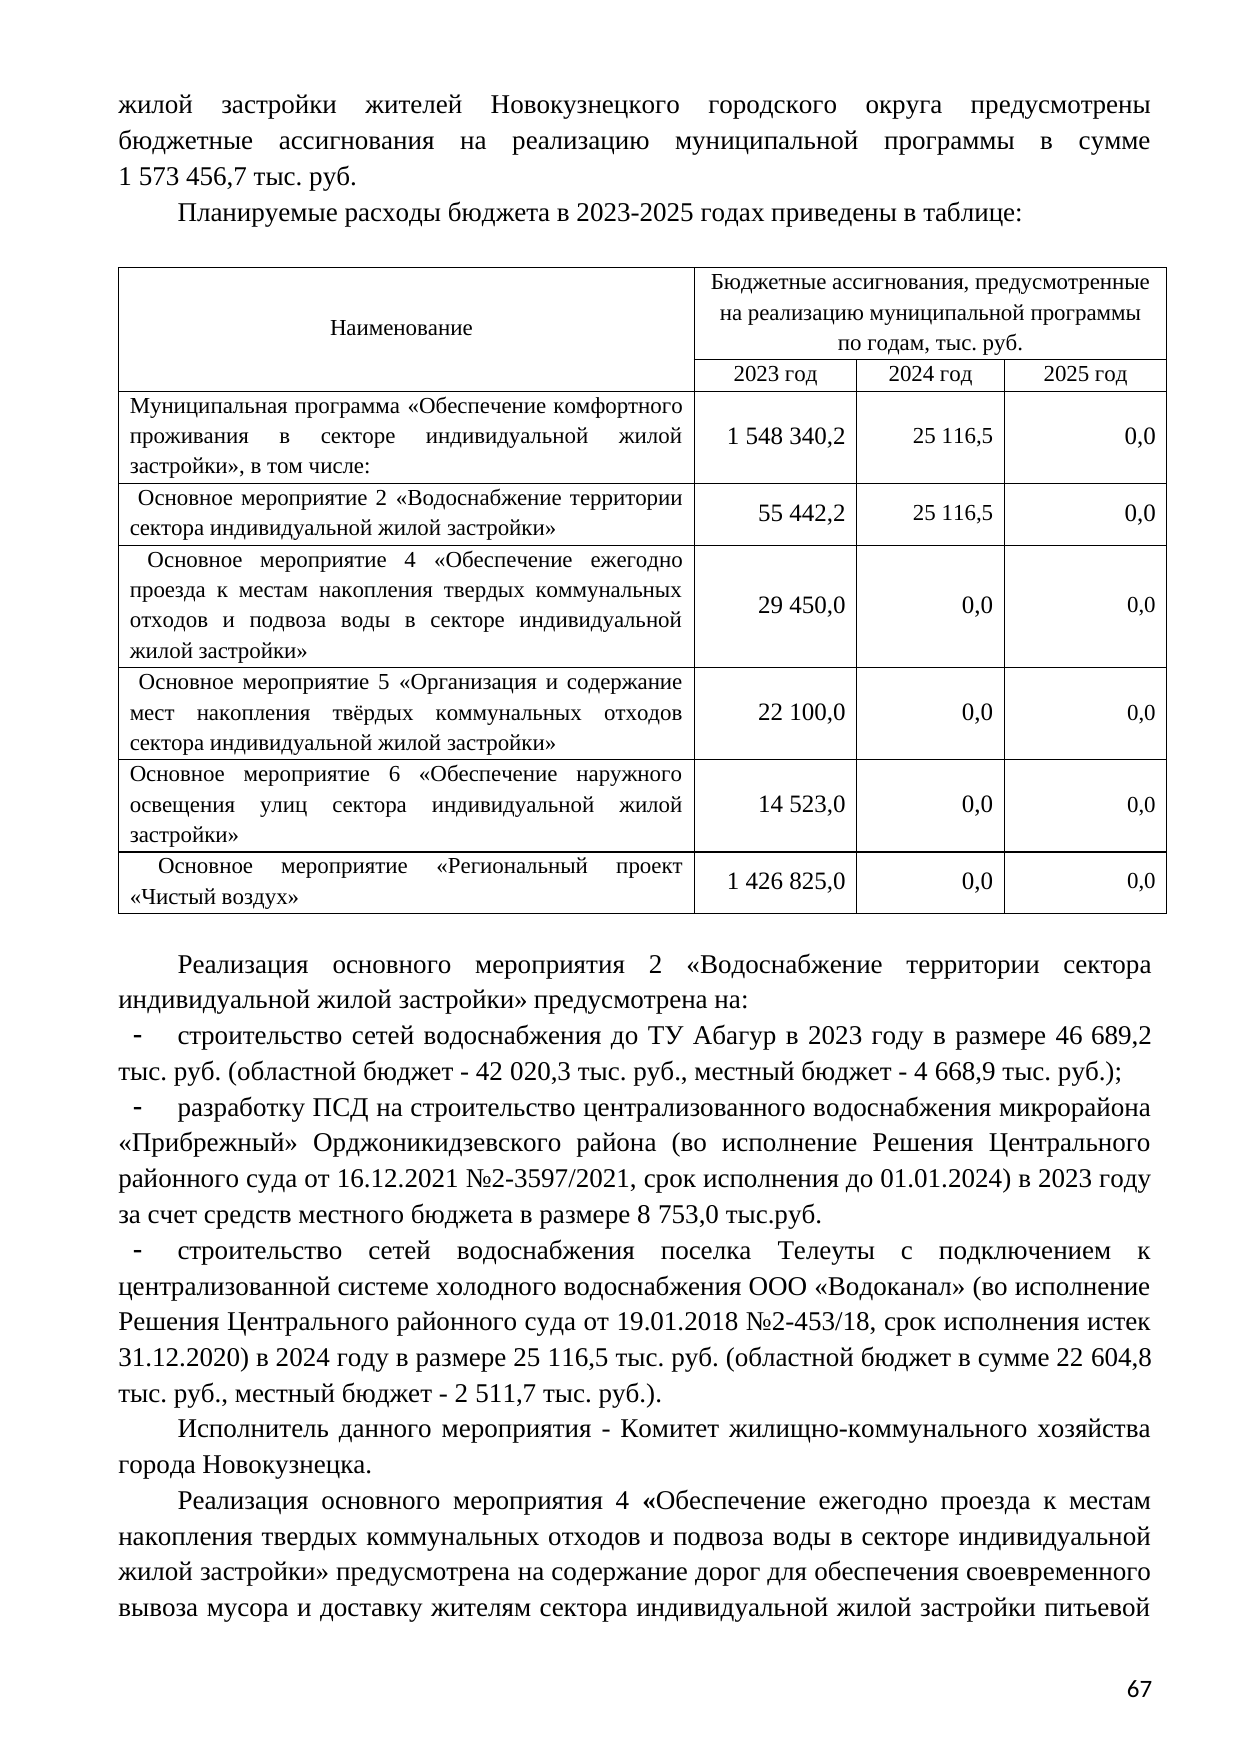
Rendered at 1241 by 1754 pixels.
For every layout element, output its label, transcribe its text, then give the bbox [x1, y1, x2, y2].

table_cell 0,0 [857, 546, 1004, 667]
table_cell Основное мероприятие 5 «Организация и содержание мест накопления твёрдых коммунальных отходов сектора индивидуальной жилой застройки» [119, 668, 694, 759]
table_cell 0,0 [1005, 853, 1166, 913]
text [118, 89, 1152, 191]
table_header Бюджетные ассигнования, предусмотренные на реализацию муниципальной программы по годам, тыс. руб. [695, 268, 1166, 359]
table_cell Муниципальная программа «Обеспечение комфортного проживания в секторе индивидуальной жилой застройки», в том числе: [119, 392, 694, 483]
table_cell 0,0 [857, 760, 1004, 851]
list строительство сетей водоснабжения поселка Телеуты с подключением к централизованной системе холодного водоснабжения ООО «Водоканал» (во исполнение Решения Центрального районного суда от 19.01.2018 №2-453/18, срок исполнения истек 31.12.2020) в 2024 году в размере 25 116,5 тыс. руб. (областной бюджет в сумме 22 604,8 тыс. руб., местный бюджет - 2 511,7 тыс. руб.). [118, 1234, 1152, 1408]
table_cell Основное мероприятие 2 «Водоснабжение территории сектора индивидуальной жилой застройки» [119, 484, 694, 545]
table_cell 0,0 [1005, 546, 1166, 667]
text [118, 1484, 1152, 1622]
table_cell 2025 год [1005, 360, 1166, 391]
text Исполнитель данного мероприятия - Комитет жилищно-коммунального хозяйства города Новокузнецка. [118, 1412, 1152, 1479]
table_cell Основное мероприятие «Региональный проект «Чистый воздух» [119, 853, 694, 913]
table_cell 1 548 340,2 [695, 392, 856, 483]
table_cell 14 523,0 [695, 760, 856, 851]
table_cell 2023 год [695, 360, 856, 391]
table_cell Основное мероприятие 6 «Обеспечение наружного освещения улиц сектора индивидуальной жилой застройки» [119, 760, 694, 851]
text Реализация основного мероприятия 2 «Водоснабжение территории сектора индивидуальной жилой застройки» предусмотрена на: [118, 948, 1152, 1014]
list строительство сетей водоснабжения до ТУ Абагур в 2023 году в размере 46 689,2 тыс. руб. (областной бюджет - 42 020,3 тыс. руб., местный бюджет - 4 668,9 тыс. руб.); [118, 1019, 1152, 1086]
table_cell 22 100,0 [695, 668, 856, 759]
table_cell 0,0 [1005, 760, 1166, 851]
table_cell 29 450,0 [695, 546, 856, 667]
table_cell 25 116,5 [857, 484, 1004, 545]
table_cell 0,0 [1005, 668, 1166, 759]
table_cell 0,0 [857, 668, 1004, 759]
list разработку ПСД на строительство централизованного водоснабжения микрорайона «Прибрежный» Орджоникидзевского района (во исполнение Решения Центрального районного суда от 16.12.2021 №2-3597/2021, срок исполнения до 01.01.2024) в 2023 году за счет средств местного бюджета в размере 8 753,0 тыс.руб. [118, 1091, 1152, 1229]
table_header Наименование [119, 268, 694, 391]
text Планируемые расходы бюджета в 2023-2025 годах приведены в таблице: [118, 196, 1152, 227]
table_cell 2024 год [857, 360, 1004, 391]
table_cell 0,0 [1005, 392, 1166, 483]
table_cell 0,0 [857, 853, 1004, 913]
table_cell Основное мероприятие 4 «Обеспечение ежегодно проезда к местам накопления твердых коммунальных отходов и подвоза воды в секторе индивидуальной жилой застройки» [119, 546, 694, 667]
table_cell 0,0 [1005, 484, 1166, 545]
table_cell 55 442,2 [695, 484, 856, 545]
table_cell 25 116,5 [857, 392, 1004, 483]
table_cell 1 426 825,0 [695, 853, 856, 913]
